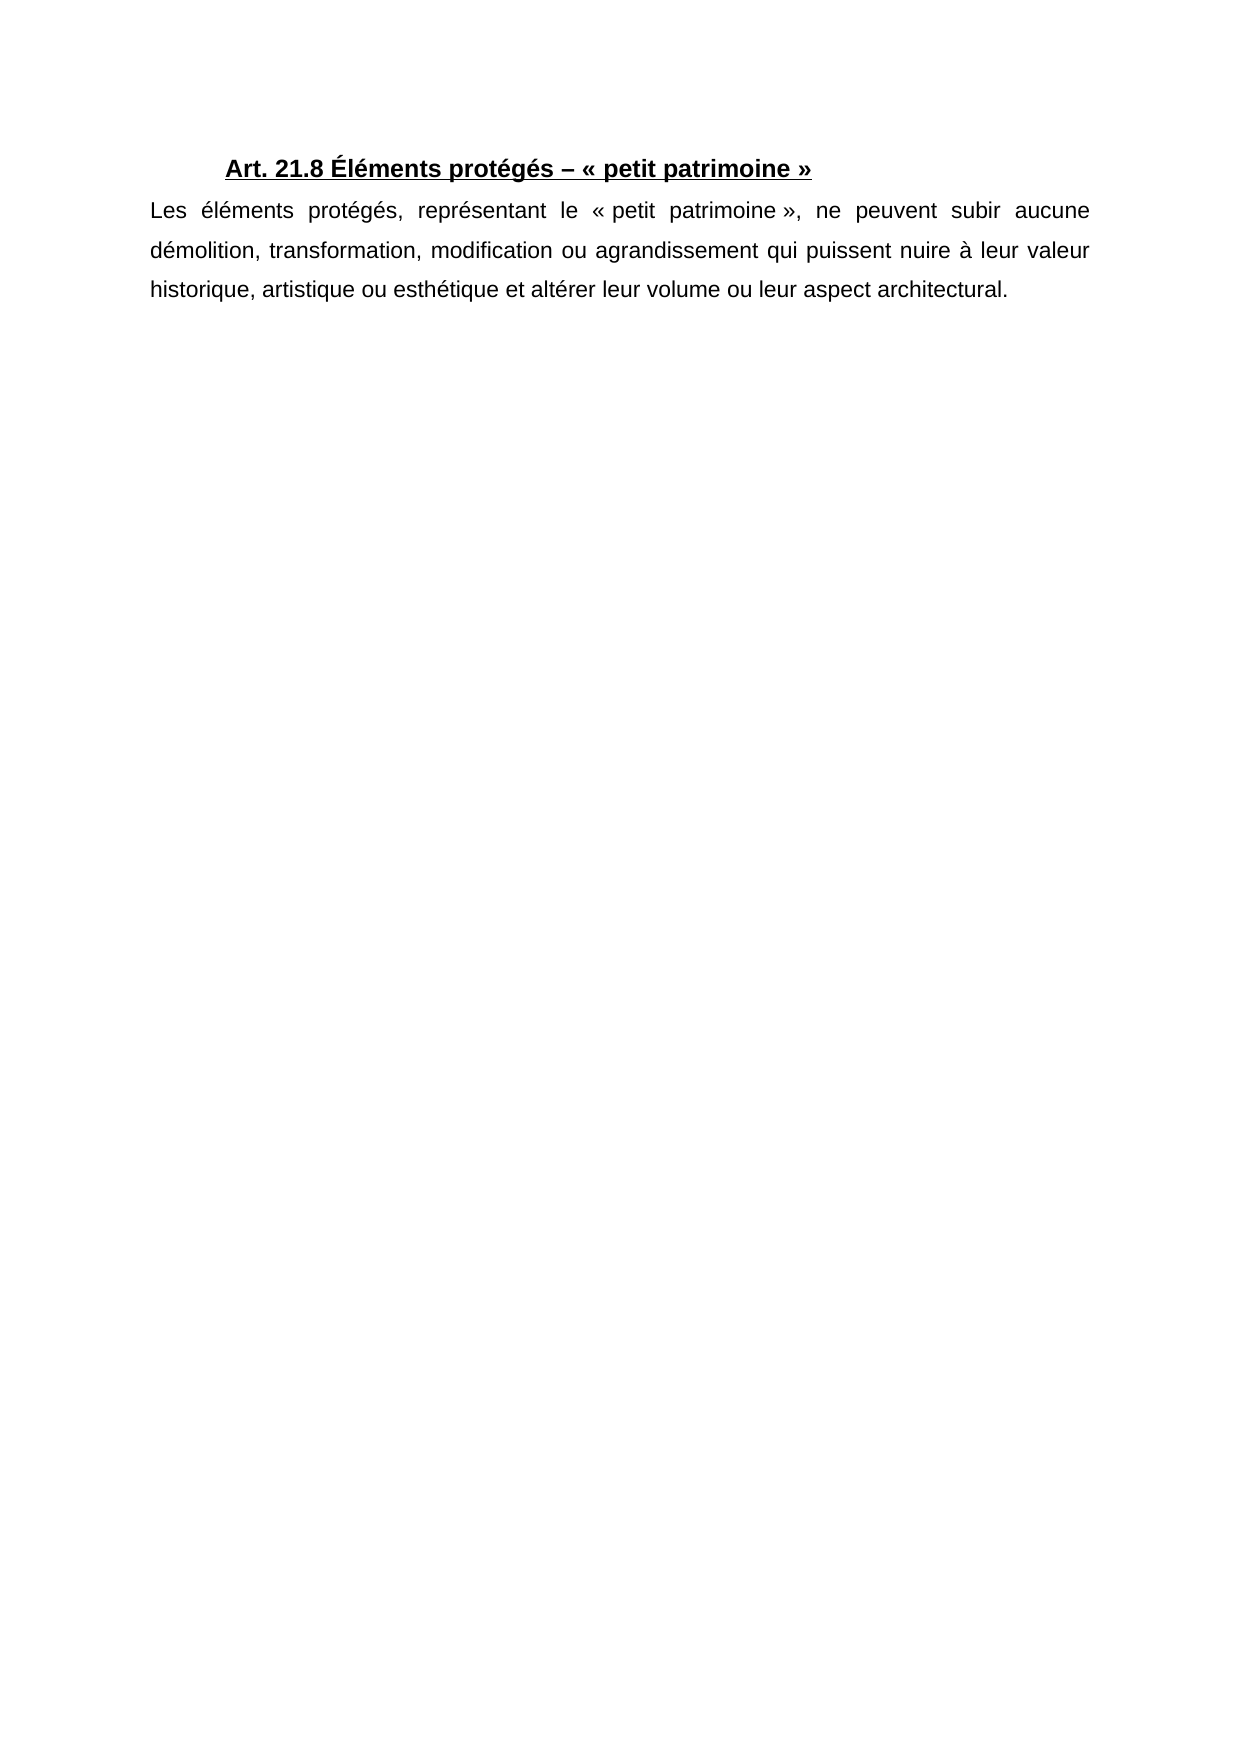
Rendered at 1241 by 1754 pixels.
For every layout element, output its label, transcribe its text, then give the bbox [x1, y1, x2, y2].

subtitle Art. 21.8 Éléments protégés – « petit patrimoine » [225, 154, 1090, 183]
text Les éléments protégés, représentant le « petit patrimoine », ne peuvent subir aucune démolition, transformation, modification ou agrandissement qui puissent nuire à leur valeur historique, artistique ou esthétique et altérer leur volume ou leur aspect architectural. [150, 197, 1090, 303]
